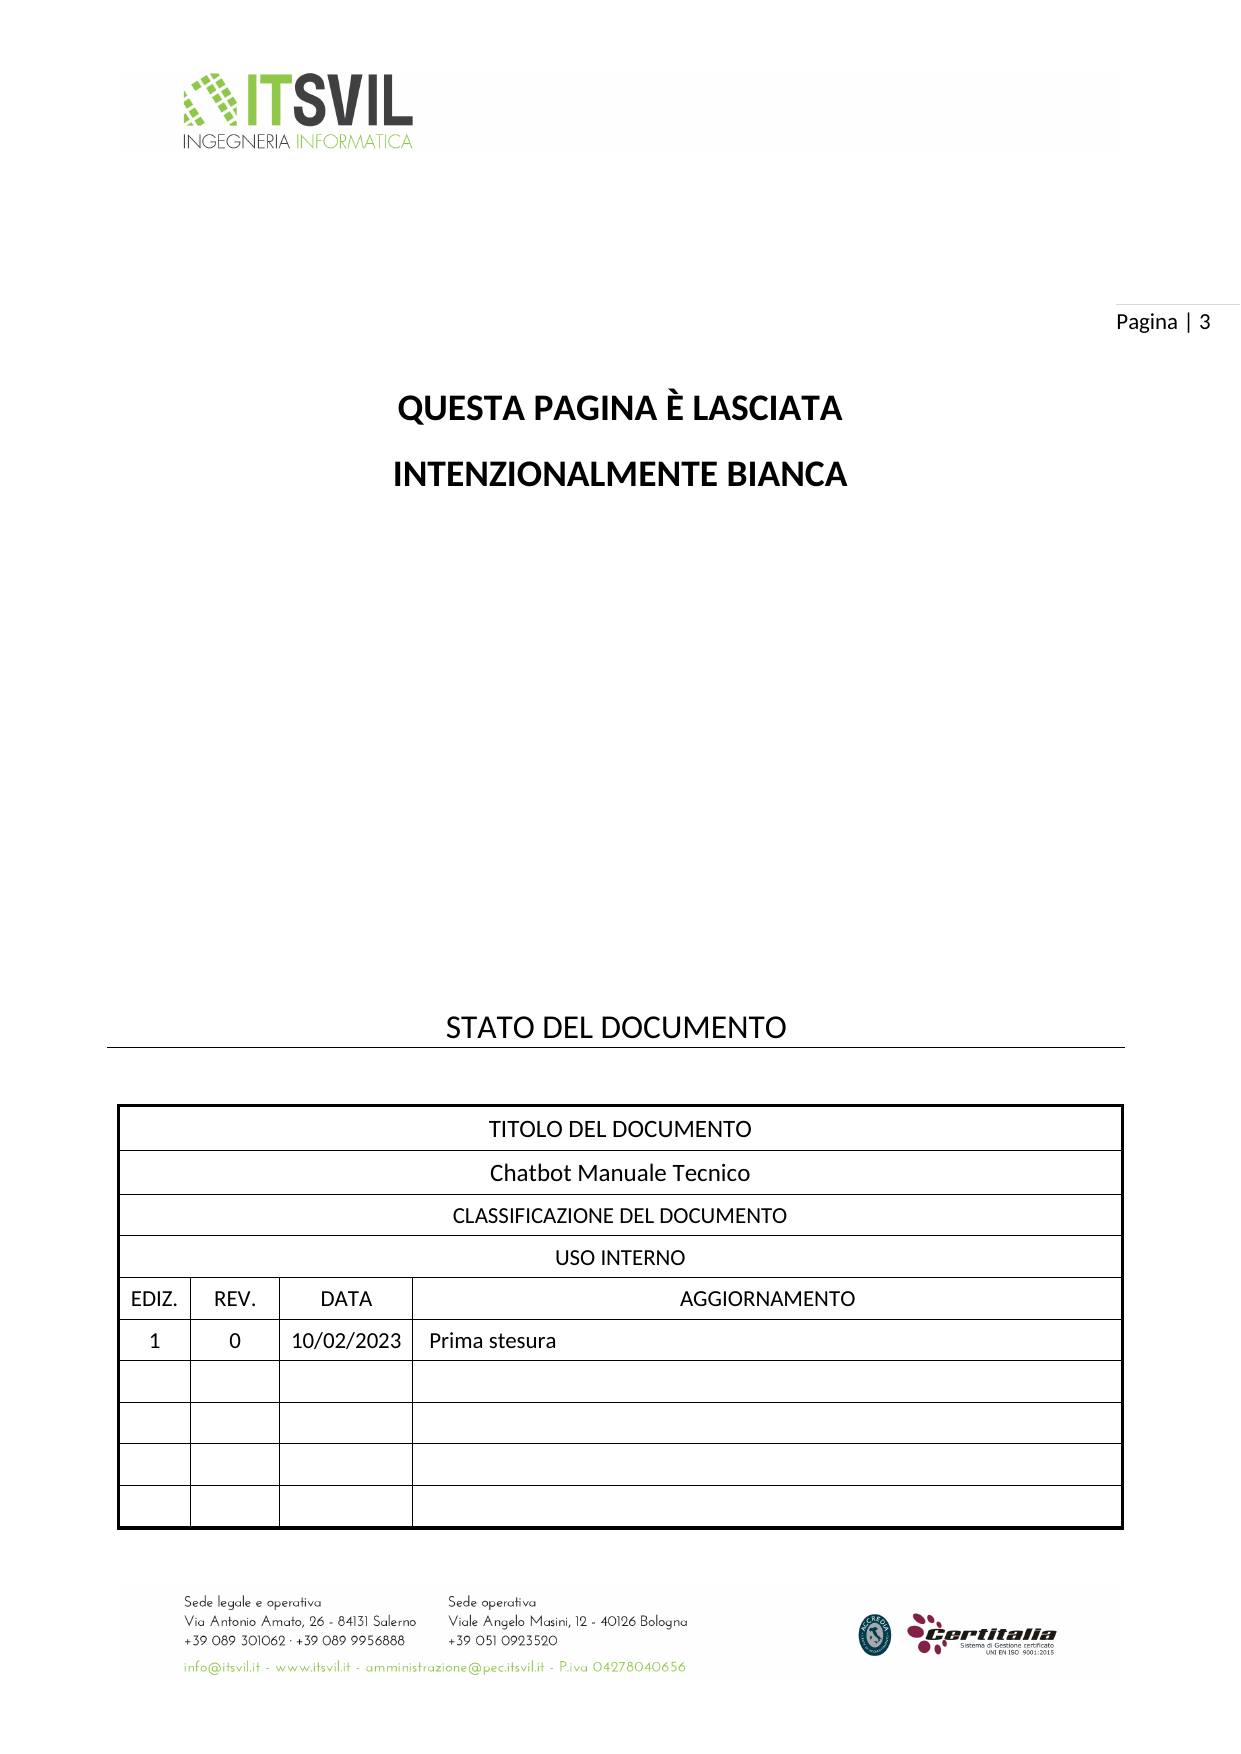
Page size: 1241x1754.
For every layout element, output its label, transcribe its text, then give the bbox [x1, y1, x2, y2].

table_cell [280, 1403, 412, 1443]
table_cell 1 [120, 1320, 190, 1360]
table_cell [413, 1486, 1121, 1526]
table_cell [191, 1361, 279, 1402]
table_cell 0 [191, 1320, 279, 1360]
table_header TITOLO DEL DOCUMENTO [120, 1107, 1121, 1150]
table_cell [280, 1361, 412, 1402]
table_cell [191, 1444, 279, 1485]
table_cell [120, 1403, 190, 1443]
table_cell [413, 1403, 1121, 1443]
picture [118, 1587, 1123, 1681]
table_cell USO INTERNO [120, 1236, 1121, 1277]
table_cell Prima stesura [413, 1320, 1121, 1360]
table_header STATO DEL DOCUMENTO [107, 1006, 1125, 1047]
table_cell AGGIORNAMENTO [413, 1278, 1121, 1318]
picture [118, 73, 1123, 153]
table_cell DATA [280, 1278, 412, 1318]
table_cell Chatbot Manuale Tecnico [120, 1151, 1121, 1194]
table_cell [120, 1486, 190, 1526]
table_cell 10/02/2023 [280, 1320, 412, 1360]
table_cell [413, 1444, 1121, 1485]
table_cell [280, 1486, 412, 1526]
table_cell [191, 1486, 279, 1526]
table_cell EDIZ. [120, 1278, 190, 1318]
table_cell [120, 1444, 190, 1485]
table_cell REV. [191, 1278, 279, 1318]
table_cell [191, 1403, 279, 1443]
text QUESTA PAGINA È LASCIATA [118, 383, 1122, 429]
table_cell [413, 1361, 1121, 1402]
table_cell CLASSIFICAZIONE DEL DOCUMENTO [120, 1195, 1121, 1235]
table_cell [280, 1444, 412, 1485]
table_cell [120, 1361, 190, 1402]
text INTENZIONALMENTE BIANCA [118, 449, 1122, 495]
